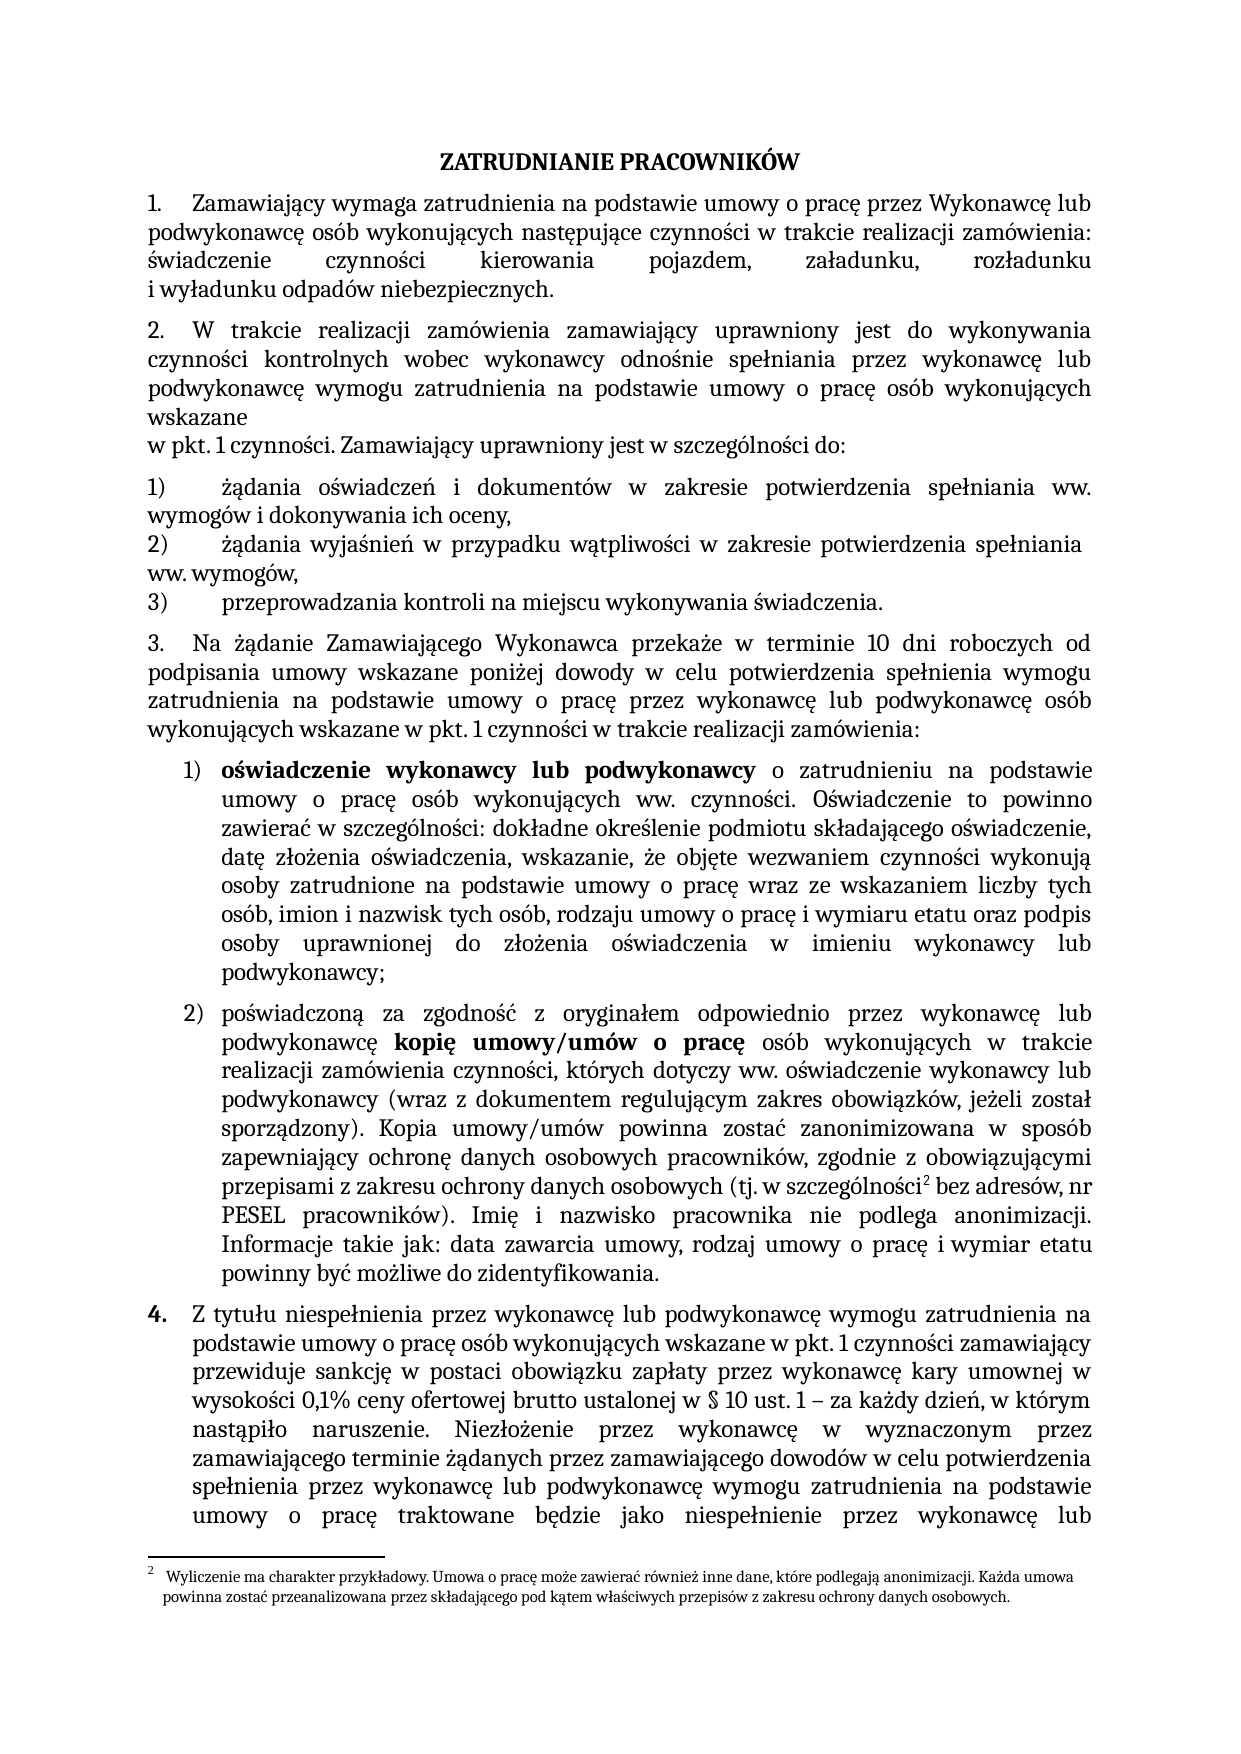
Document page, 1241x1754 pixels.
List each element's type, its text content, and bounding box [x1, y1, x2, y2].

list Zatrudnianie pracowników [148, 148, 1093, 176]
list przeprowadzania kontroli na miejscu wykonywania świadczenia. [148, 588, 1093, 616]
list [148, 1300, 1093, 1530]
list żądania oświadczeń i dokumentów w zakresie potwierdzenia spełniania ww. wymogów i dokonywania ich oceny, [148, 473, 1093, 530]
list żądania wyjaśnień w przypadku wątpliwości w zakresie potwierdzenia spełniania ww. wymogów, [148, 530, 1093, 588]
list W trakcie realizacji zamówienia zamawiający uprawniony jest do wykonywania czynności kontrolnych wobec wykonawcy odnośnie spełniania przez wykonawcę lub podwykonawcę wymogu zatrudnienia na podstawie umowy o pracę osób wykonujących wskazane w pkt. 1 czynności. Zamawiający uprawniony jest w szczególności do: [148, 316, 1093, 460]
list Na żądanie Zamawiającego Wykonawca przekaże w terminie 10 dni roboczych od podpisania umowy wskazane poniżej dowody w celu potwierdzenia spełnienia wymogu zatrudnienia na podstawie umowy o pracę przez wykonawcę lub podwykonawcę osób wykonujących wskazane w pkt. 1 czynności w trakcie realizacji zamówienia: [148, 629, 1093, 744]
list poświadczoną za zgodność z oryginałem odpowiednio przez wykonawcę lub podwykonawcę kopię umowy/umów o pracę osób wykonujących w trakcie realizacji zamówienia czynności, których dotyczy ww. oświadczenie wykonawcy lub podwykonawcy (wraz z dokumentem regulującym zakres obowiązków, jeżeli został sporządzony). Kopia umowy/umów powinna zostać zanonimizowana w sposób zapewniający ochronę danych osobowych pracowników, zgodnie z obowiązującymi przepisami z zakresu ochrony danych osobowych (tj. w szczególności bez adresów, nr PESEL pracowników). Imię i nazwisko pracownika nie podlega anonimizacji. Informacje takie jak: data zawarcia umowy, rodzaj umowy o pracę i wymiar etatu powinny być możliwe do zidentyfikowania. [183, 999, 1093, 1287]
list Zamawiający wymaga zatrudnienia na podstawie umowy o pracę przez Wykonawcę lub podwykonawcę osób wykonujących następujące czynności w trakcie realizacji zamówienia: świadczenie czynności kierowania pojazdem, załadunku, rozładunku i wyładunku odpadów niebezpiecznych. [148, 189, 1093, 304]
list oświadczenie wykonawcy lub podwykonawcy o zatrudnieniu na podstawie umowy o pracę osób wykonujących ww. czynności. Oświadczenie to powinno zawierać w szczególności: dokładne określenie podmiotu składającego oświadczenie, datę złożenia oświadczenia, wskazanie, że objęte wezwaniem czynności wykonują osoby zatrudnione na podstawie umowy o pracę wraz ze wskazaniem liczby tych osób, imion i nazwisk tych osób, rodzaju umowy o pracę i wymiaru etatu oraz podpis osoby uprawnionej do złożenia oświadczenia w imieniu wykonawcy lub podwykonawcy; [183, 756, 1093, 986]
